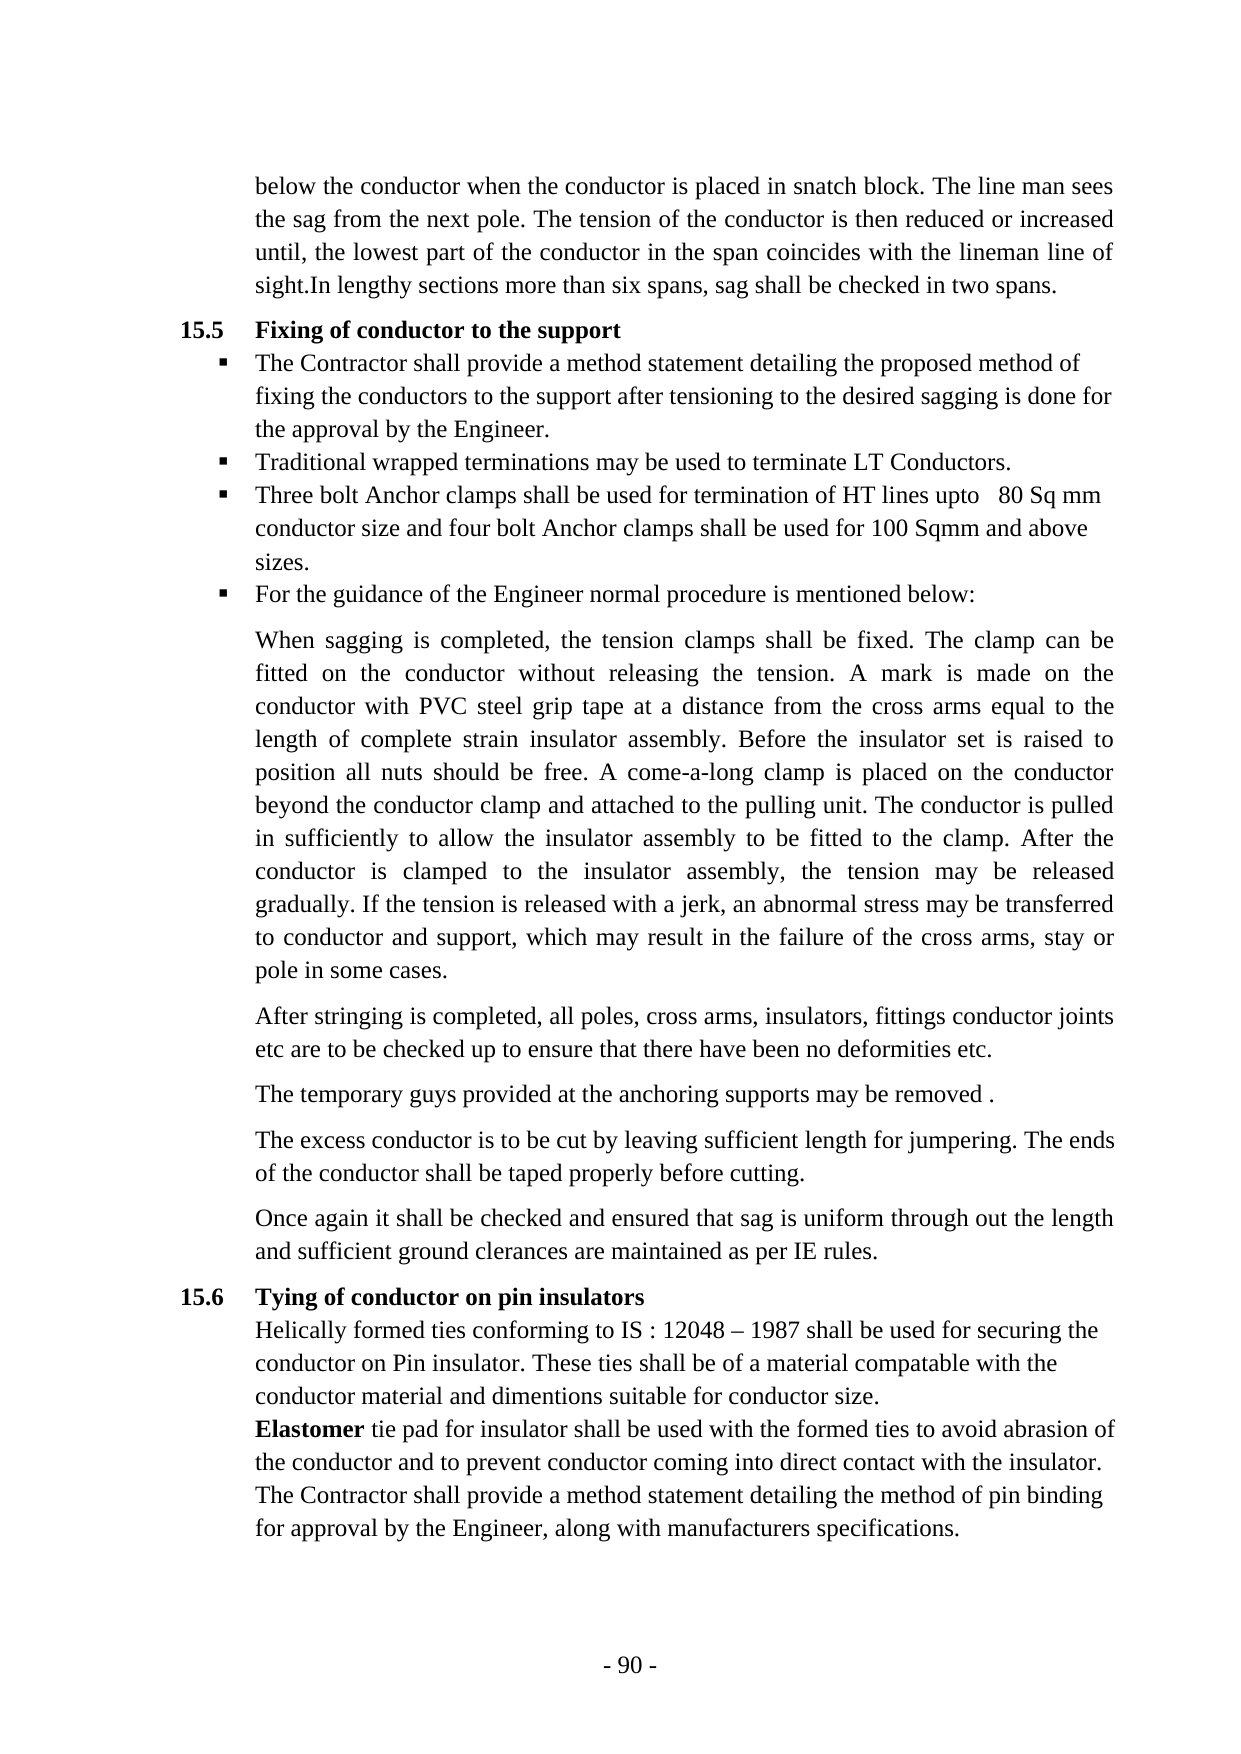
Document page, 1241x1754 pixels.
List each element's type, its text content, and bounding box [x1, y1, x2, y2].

text Once again it shall be checked and ensured that sag is uniform through out the length and sufficient ground clerances are maintained as per IE rules. [255, 1203, 1115, 1265]
text When sagging is completed, the tension clamps shall be fixed. The clamp can be fitted on the conductor without releasing the tension. A mark is made on the conductor with PVC steel grip tape at a distance from the cross arms equal to the length of complete strain insulator assembly. Before the insulator set is raised to position all nuts should be free. A come-a-long clamp is placed on the conductor beyond the conductor clamp and attached to the pulling unit. The conductor is pulled in sufficiently to allow the insulator assembly to be fitted to the clamp. After the conductor is clamped to the insulator assembly, the tension may be released gradually. If the tension is released with a jerk, an abnormal stress may be transferred to conductor and support, which may result in the failure of the cross arms, stay or pole in some cases. [255, 625, 1115, 984]
list Traditional wrapped terminations may be used to terminate LT Conductors. [217, 447, 1115, 476]
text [255, 171, 1115, 299]
list 15.5 Fixing of conductor to the support [180, 315, 1115, 344]
list The Contractor shall provide a method statement detailing the proposed method of fixing the conductors to the support after tensioning to the desired sagging is done for the approval by the Engineer. [217, 348, 1115, 443]
text After stringing is completed, all poles, cross arms, insulators, fittings conductor joints etc are to be checked up to ensure that there have been no deformities etc. [255, 1001, 1115, 1063]
list Three bolt Anchor clamps shall be used for termination of HT lines upto 80 Sq mm conductor size and four bolt Anchor clamps shall be used for 100 Sqmm and above sizes. [217, 481, 1115, 575]
text The temporary guys provided at the anchoring supports may be removed . [255, 1079, 1115, 1108]
text Elastomer tie pad for insulator shall be used with the formed ties to avoid abrasion of the conductor and to prevent conductor coming into direct contact with the insulator. [255, 1414, 1115, 1476]
text The Contractor shall provide a method statement detailing the method of pin binding for approval by the Engineer, along with manufacturers specifications. [255, 1480, 1115, 1542]
list 15.6 Tying of conductor on pin insulators [180, 1282, 1115, 1311]
list For the guidance of the Engineer normal procedure is mentioned below: [217, 579, 1115, 608]
text Helically formed ties conforming to IS : 12048 – 1987 shall be used for securing the conductor on Pin insulator. These ties shall be of a material compatable with the conductor material and dimentions suitable for conductor size. [255, 1315, 1115, 1410]
text The excess conductor is to be cut by leaving sufficient length for jumpering. The ends of the conductor shall be taped properly before cutting. [255, 1125, 1115, 1187]
